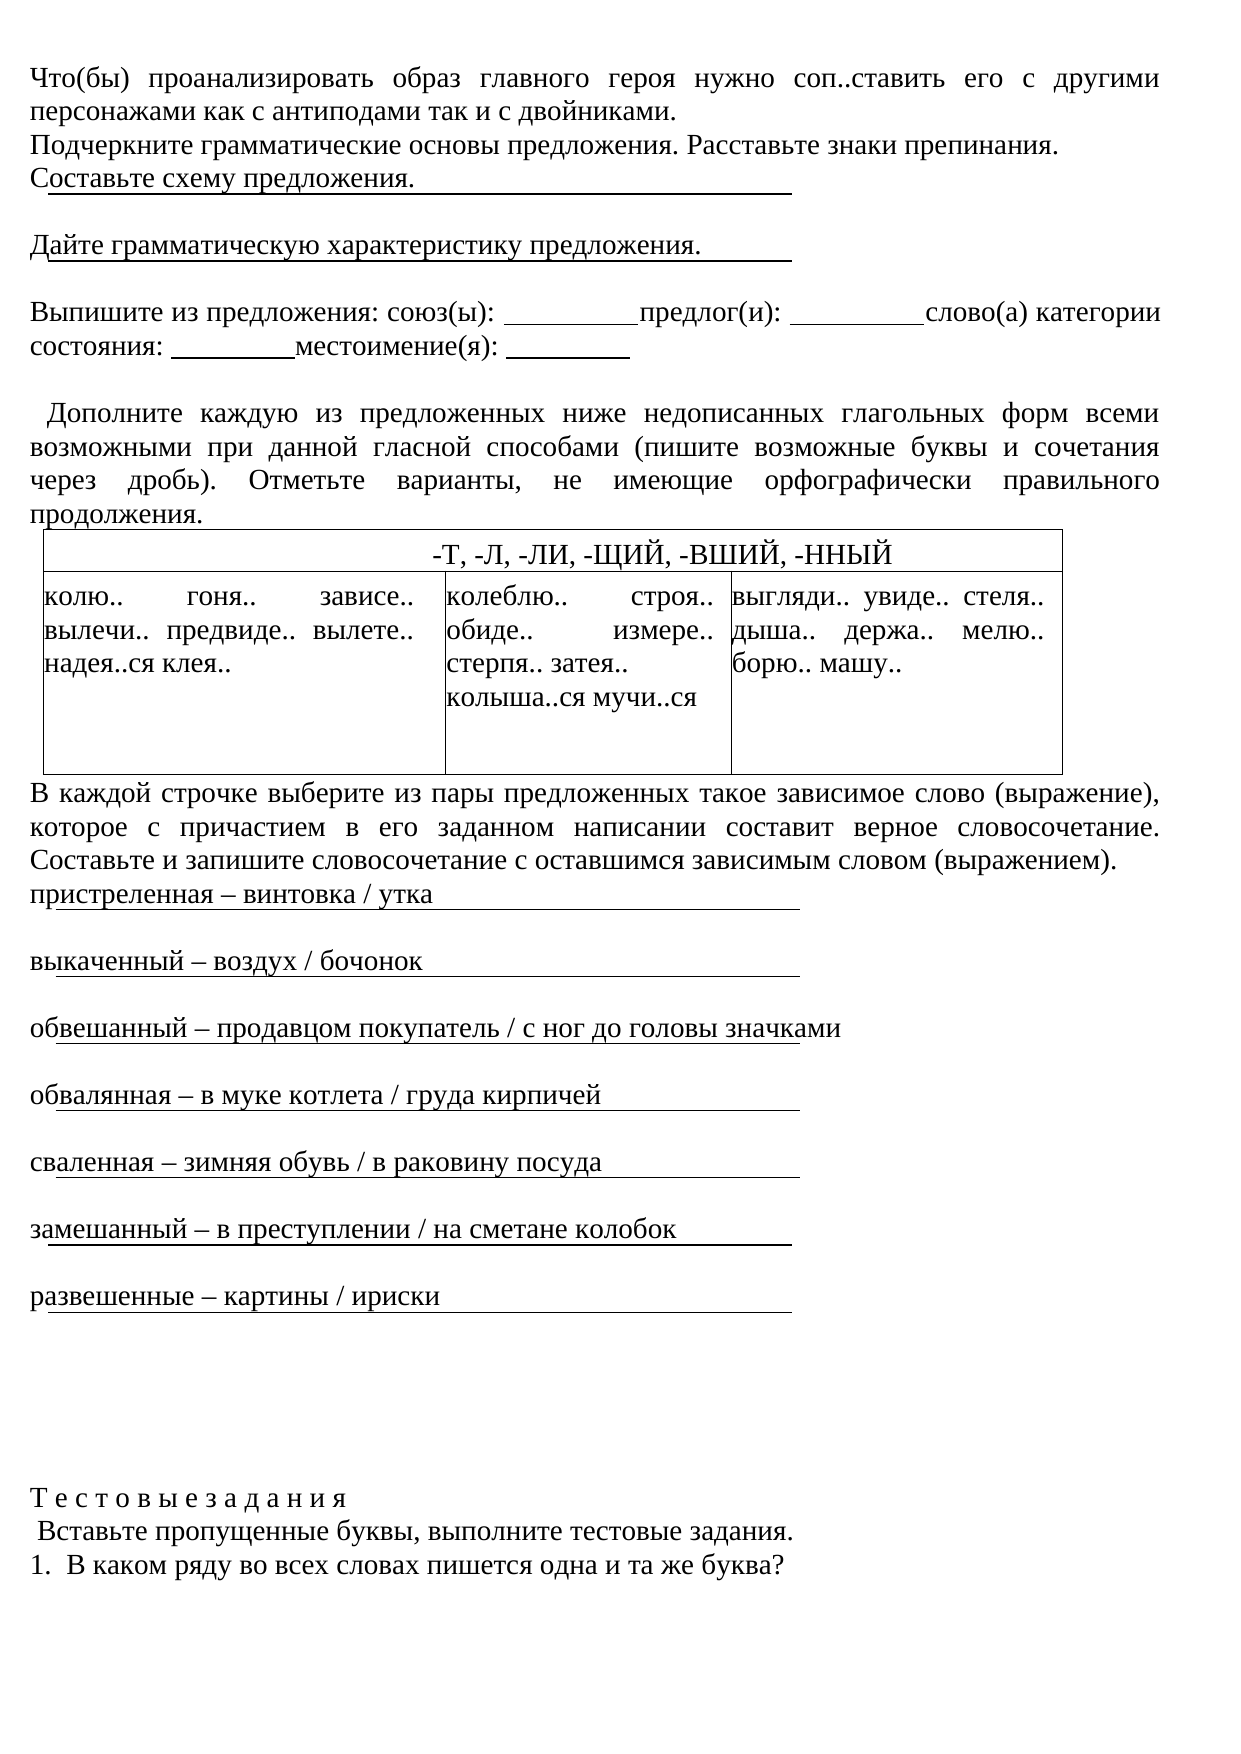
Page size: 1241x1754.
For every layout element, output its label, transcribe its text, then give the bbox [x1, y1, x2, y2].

text Т е с т о в ы е з а д а н и я [29, 1480, 1161, 1513]
table_cell выгляди.. увиде.. стеля.. дыша.. держа.. мелю.. борю.. машу.. [732, 572, 1062, 774]
table_header -Т, -Л, -ЛИ, -ЩИЙ, -ВШИЙ, -ННЫЙ [432, 530, 1062, 571]
text Подчеркните грамматические основы предложения. Расставьте знаки препинания. [29, 127, 1161, 160]
text выкаченный – воздух / бочонок [29, 943, 1161, 977]
table_cell [432, 572, 445, 774]
text В каждой строчке выберите из пары предложенных такое зависимое слово (выражение), которое с причастием в его заданном написании составит верное словосочетание. Составьте и запишите словосочетание с оставшимся зависимым словом (выражением). [29, 775, 1161, 876]
text обвешанный – продавцом покупатель / с ног до головы значками [29, 1010, 1161, 1044]
text Что(бы) проанализировать образ главного героя нужно соп..ставить его с другими персонажами как с антиподами так и с двойниками. [29, 60, 1161, 127]
text Дополните каждую из предложенных ниже недописанных глагольных форм всеми возможными при данной гласной способами (пишите возможные буквы и сочетания через дробь). Отметьте варианты, не имеющие орфографически правильного продолжения. [29, 395, 1161, 529]
text развешенные – картины / ириски [29, 1278, 1161, 1312]
text Дайте грамматическую характеристику предложения. [29, 227, 1161, 261]
text Вставьте пропущенные буквы, выполните тестовые задания. [29, 1513, 1161, 1547]
text пристреленная – винтовка / утка [29, 876, 1161, 909]
table_cell колю.. гоня.. зависе.. вылечи.. предвиде.. вылете.. надея..ся клея.. [44, 572, 432, 774]
table_cell колеблю.. строя.. обиде.. измере.. стерпя.. затея.. колыша..ся мучи..ся [446, 572, 731, 774]
text Составьте схему предложения. [29, 160, 1161, 194]
text обвалянная – в муке котлета / груда кирпичей [29, 1077, 1161, 1111]
text сваленная – зимняя обувь / в раковину посуда [29, 1144, 1161, 1178]
table_header [44, 530, 432, 571]
text замешанный – в преступлении / на сметане колобок [29, 1211, 1161, 1245]
text 1. В каком ряду во всех словах пишется одна и та же буква? [29, 1547, 1161, 1580]
text Выпишите из предложения: союз(ы): предлог(и): слово(а) категории состояния: местоимение(я): [29, 294, 1161, 362]
